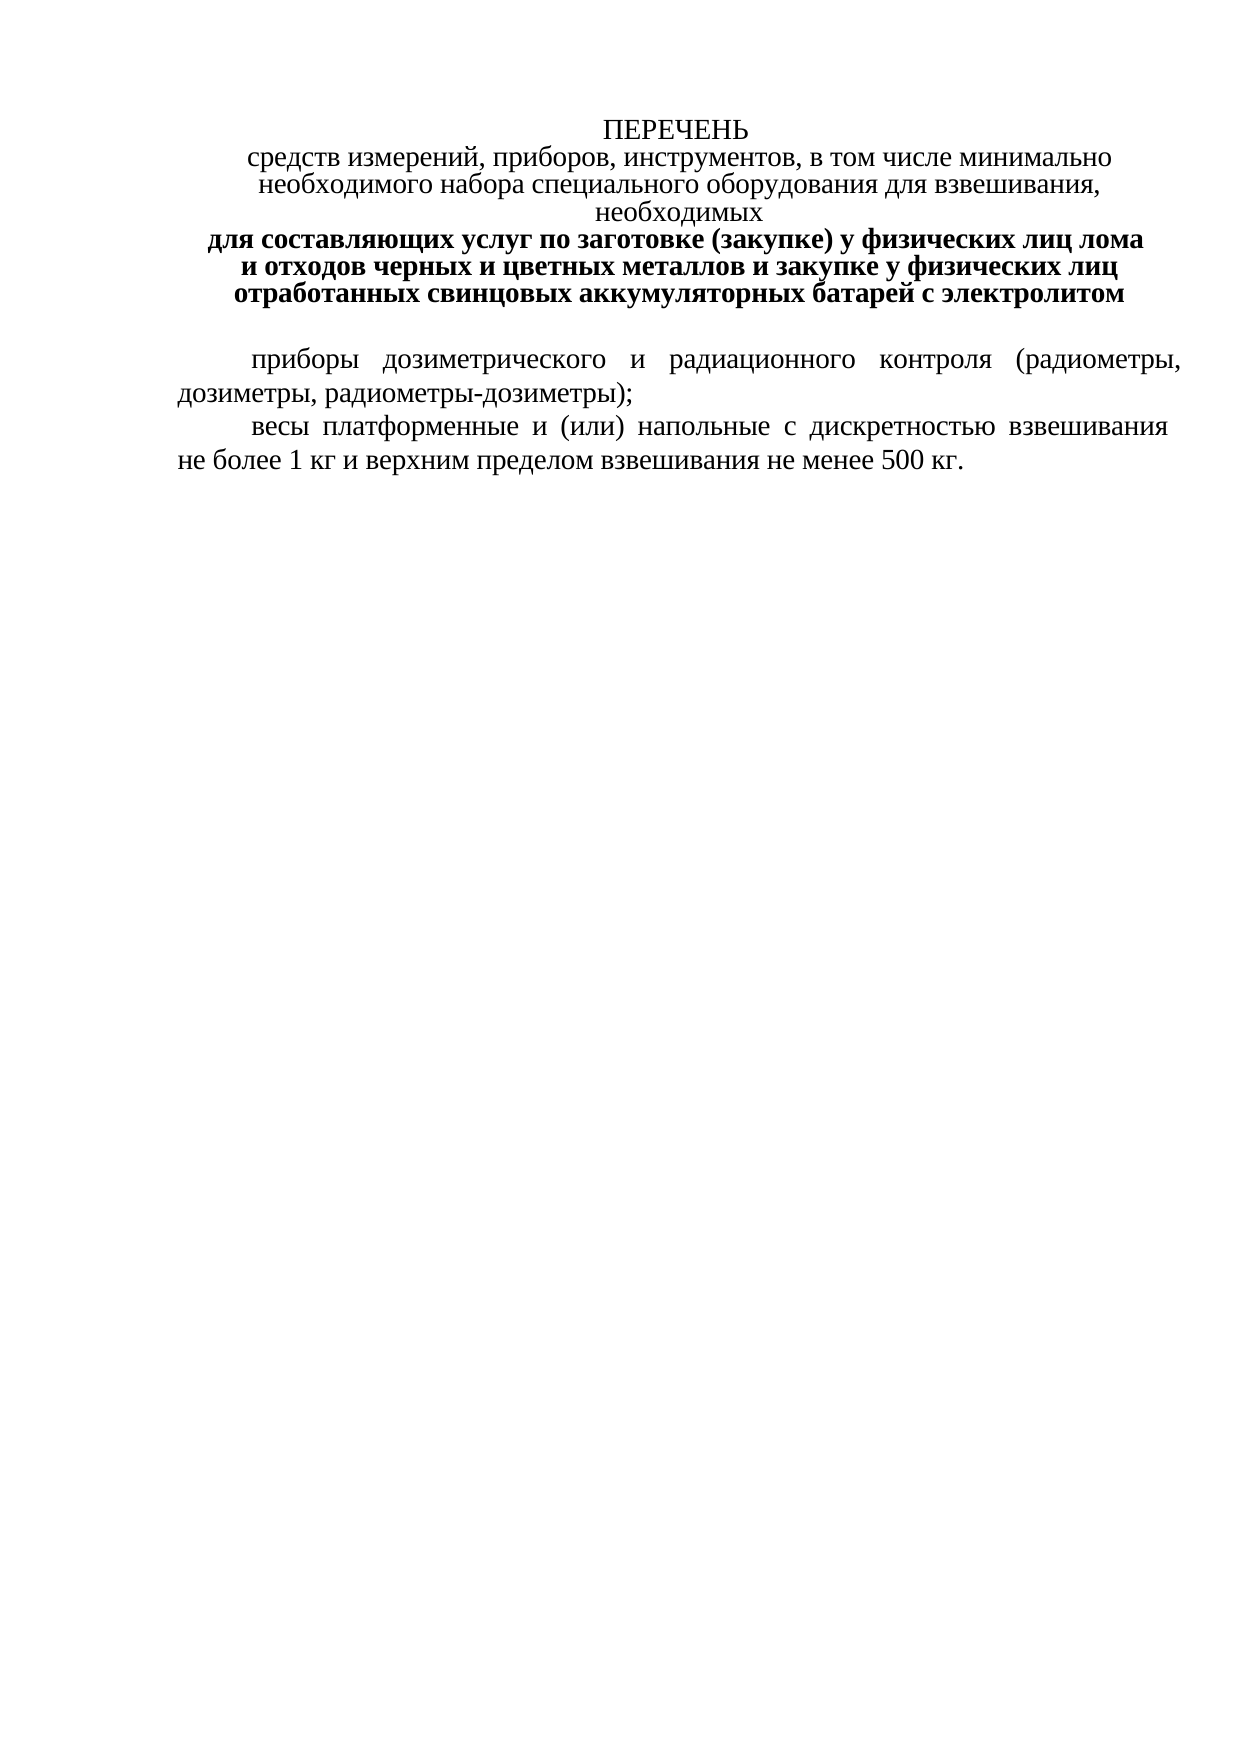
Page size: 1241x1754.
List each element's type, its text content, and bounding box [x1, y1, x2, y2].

text ПЕРЕЧЕНЬ средств измерений, приборов, инструментов, в том числе минимально необходимого набора специального оборудования для взвешивания, необходимых [177, 118, 1181, 226]
text приборы дозиметрического и радиационного контроля (радиометры, дозиметры, радиометры-дозиметры); [177, 341, 1181, 408]
text весы платформенные и (или) напольные с дискретностью взвешивания не более 1 кг и верхним пределом взвешивания не менее 500 кг. [177, 408, 1181, 475]
text для составляющих услуг по заготовке (закупке) у физических лиц лома и отходов черных и цветных металлов и закупке у физических лиц отработанных свинцовых аккумуляторных батарей с электролитом [177, 226, 1181, 308]
